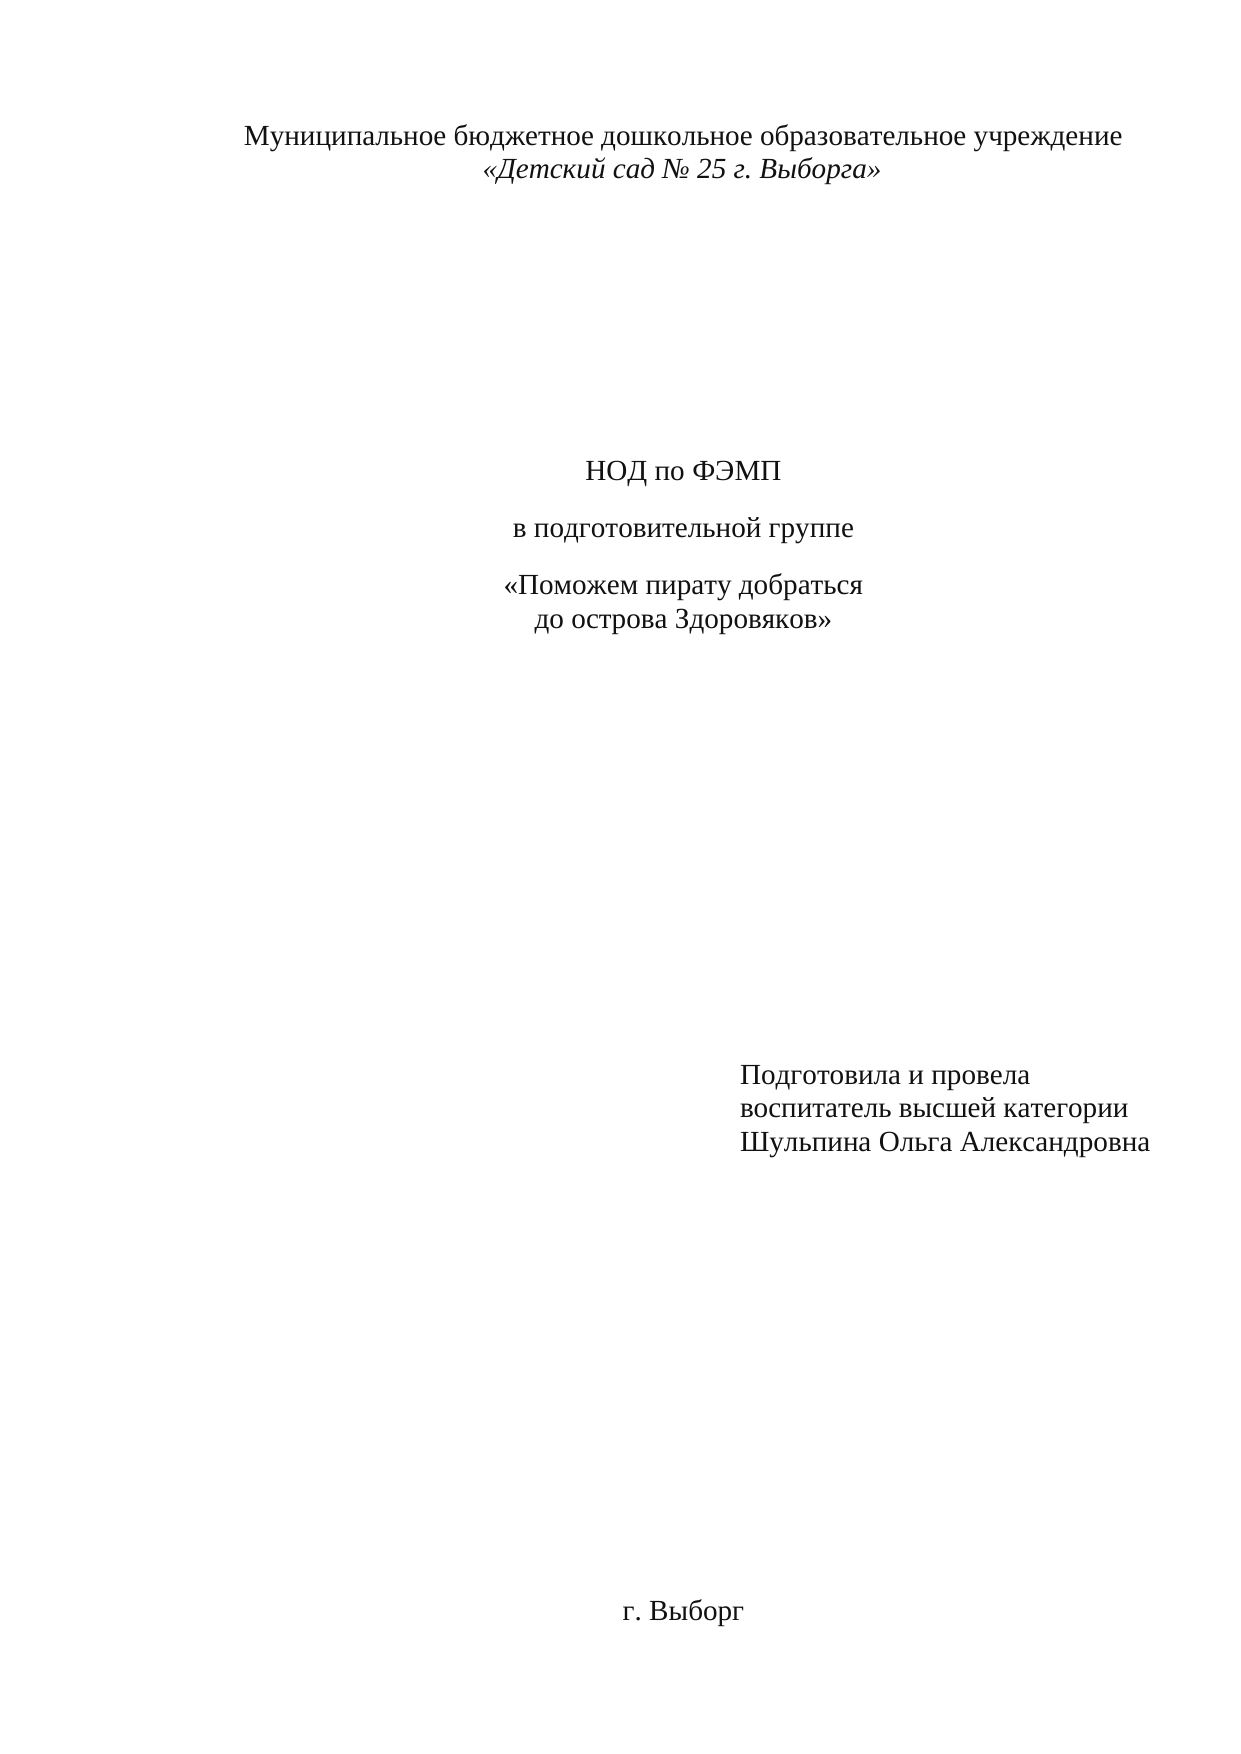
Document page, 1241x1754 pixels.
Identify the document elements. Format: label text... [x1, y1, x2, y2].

text Муниципальное бюджетное дошкольное образовательное учреждение [177, 118, 1152, 152]
text воспитатель высшей категории [177, 1090, 1152, 1124]
text Шульпина Ольга Александровна [177, 1124, 1152, 1157]
text НОД по ФЭМП [177, 453, 1152, 487]
text до острова Здоровяков» [177, 601, 1152, 634]
text «Поможем пирату добраться [177, 567, 1152, 601]
text «Детский сад № 25 г. Выборга» [177, 152, 1152, 185]
text Подготовила и провела [177, 1057, 1152, 1090]
text г. Выборг [177, 1593, 1152, 1627]
text в подготовительной группе [177, 511, 1152, 544]
